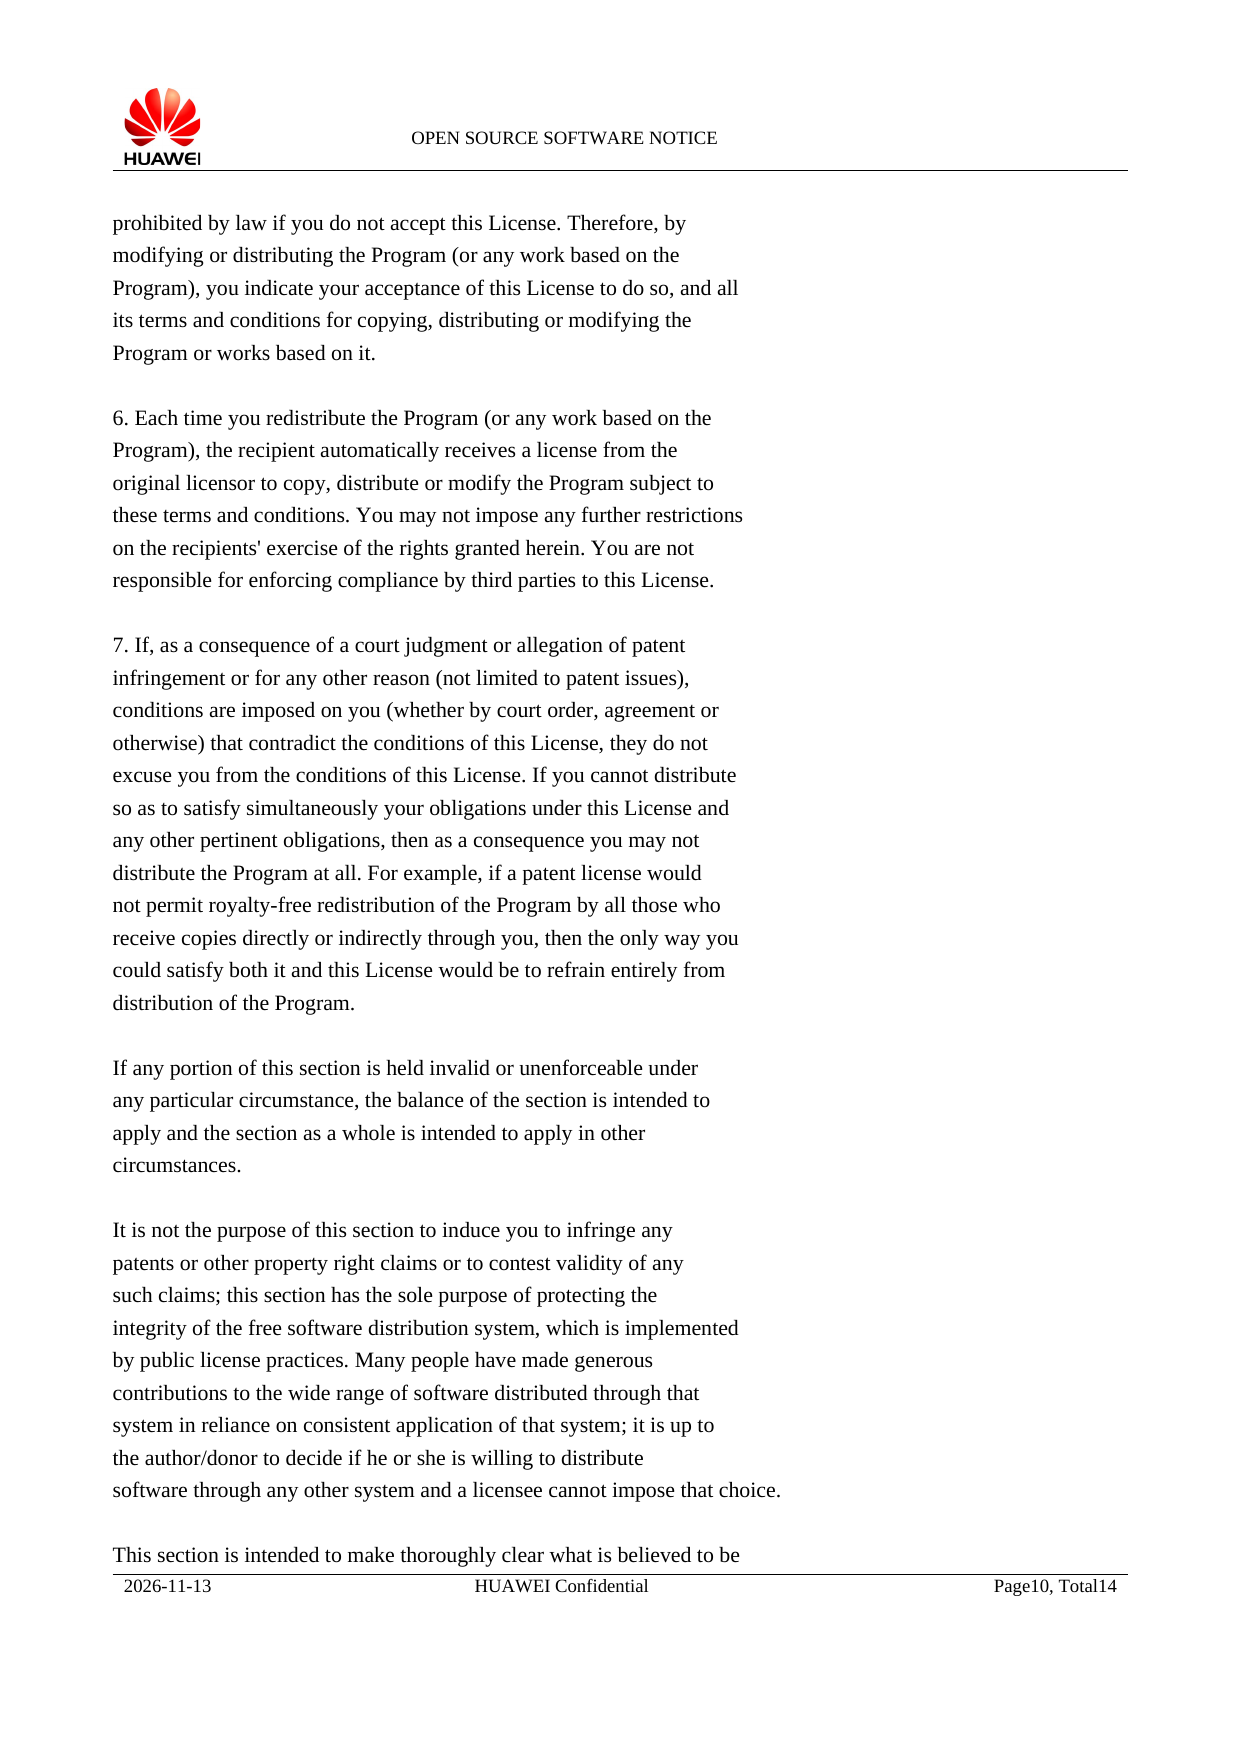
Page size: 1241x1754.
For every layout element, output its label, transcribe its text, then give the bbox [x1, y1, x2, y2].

picture [124, 88, 201, 165]
